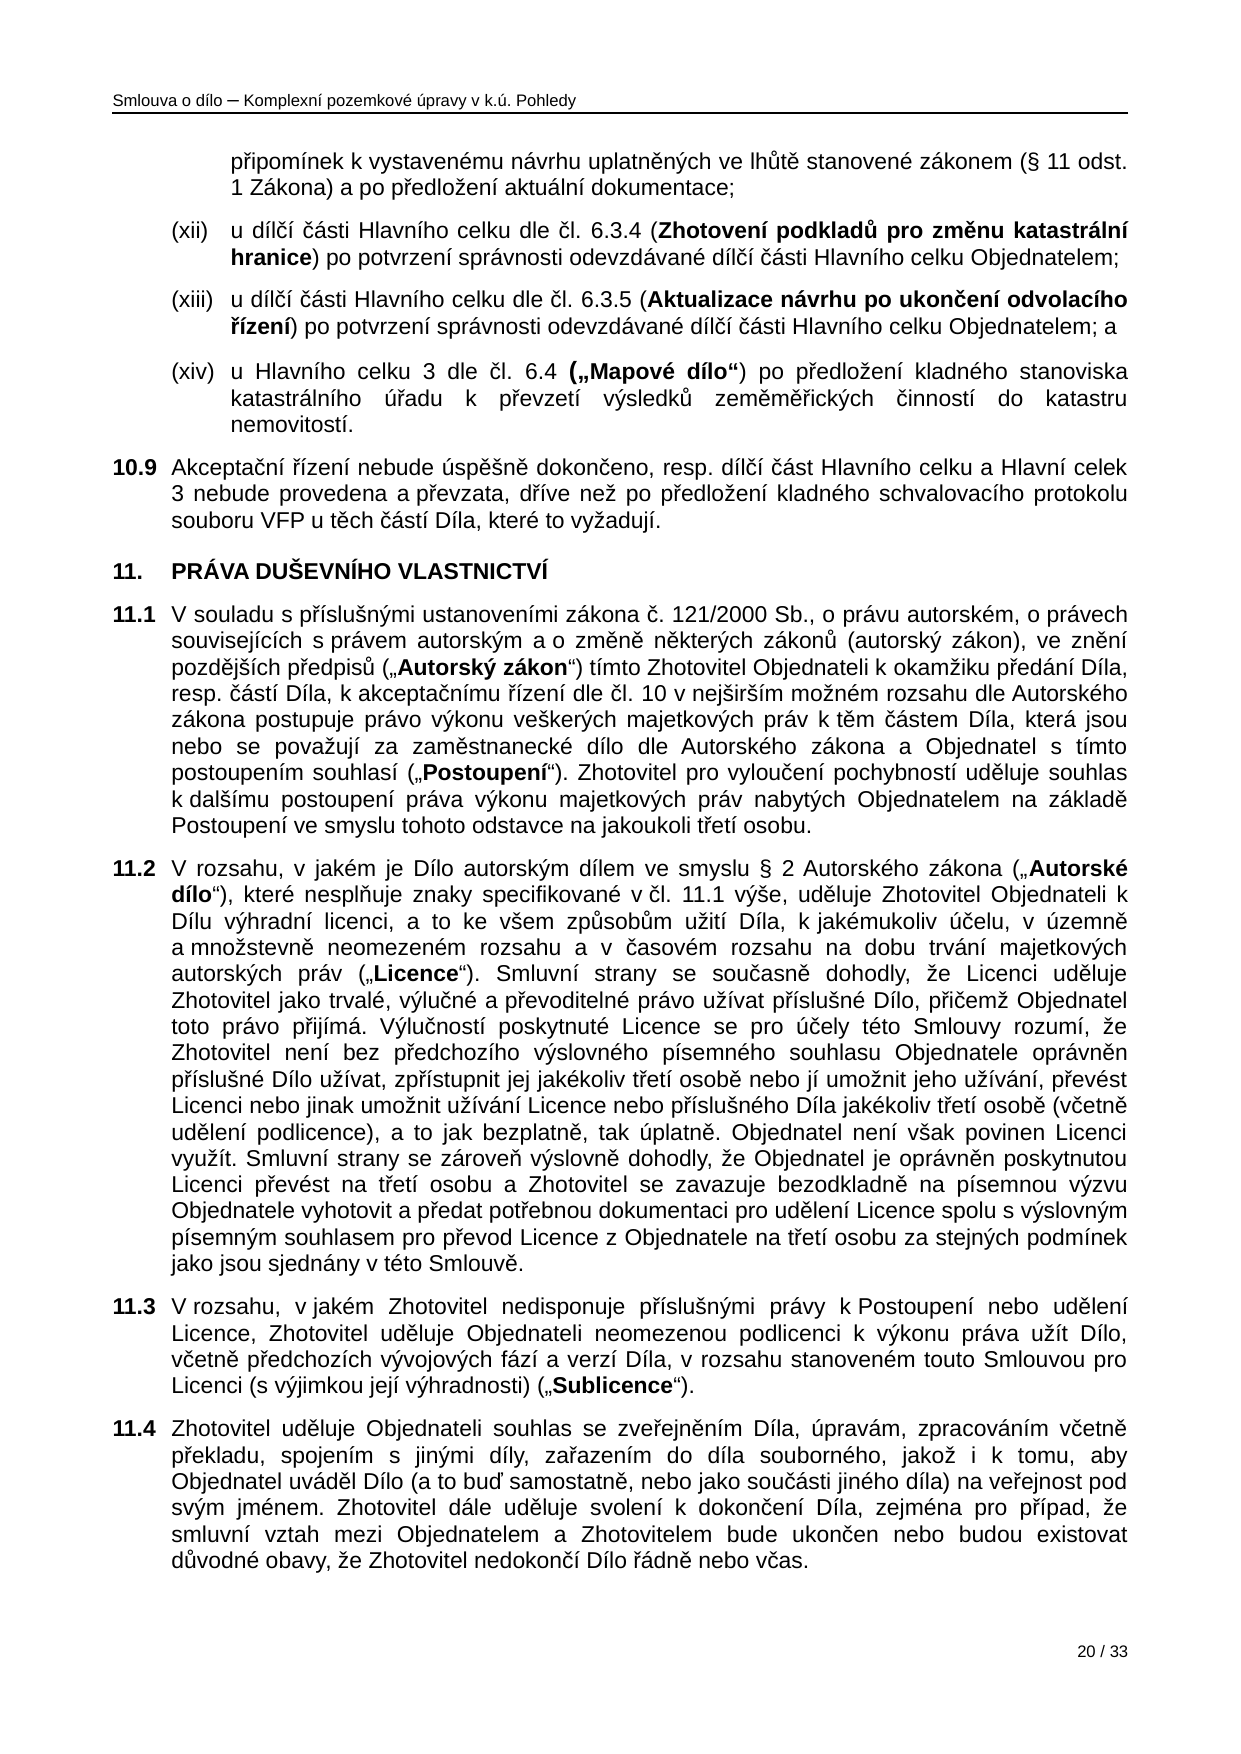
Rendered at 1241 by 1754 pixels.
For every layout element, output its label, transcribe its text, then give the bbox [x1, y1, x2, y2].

text Akceptační řízení nebude úspěšně dokončeno, resp. dílčí část Hlavního celku a Hlavní celek 3 nebude provedena a převzata, dříve než po předložení kladného schvalovacího protokolu souboru VFP u těch částí Díla, které to vyžadují. [112, 454, 1128, 533]
list u Hlavního celku 3 dle čl. 6.4 („Mapové dílo“) po předložení kladného stanoviska katastrálního úřadu k převzetí výsledků zeměměřických činností do katastru nemovitostí. [171, 356, 1128, 437]
list u dílčí části Hlavního celku dle čl. 6.3.5 (Aktualizace návrhu po ukončení odvolacího řízení) po potvrzení správnosti odevzdávané dílčí části Hlavního celku Objednatelem; a [171, 286, 1128, 339]
text Práva duševního vlastnictví [112, 558, 1128, 584]
text V rozsahu, v jakém je Dílo autorským dílem ve smyslu § 2 Autorského zákona („Autorské dílo“), které nesplňuje znaky specifikované v čl. 11.1 výše, uděluje Zhotovitel Objednateli k Dílu výhradní licenci, a to ke všem způsobům užití Díla, k jakémukoliv účelu, v územně a množstevně neomezeném rozsahu a v časovém rozsahu na dobu trvání majetkových autorských práv („Licence“). Smluvní strany se současně dohodly, že Licenci uděluje Zhotovitel jako trvalé, výlučné a převoditelné právo užívat příslušné Dílo, přičemž Objednatel toto právo přijímá. Výlučností poskytnuté Licence se pro účely této Smlouvy rozumí, že Zhotovitel není bez předchozího výslovného písemného souhlasu Objednatele oprávněn příslušné Dílo užívat, zpřístupnit jej jakékoliv třetí osobě nebo jí umožnit jeho užívání, převést Licenci nebo jinak umožnit užívání Licence nebo příslušného Díla jakékoliv třetí osobě (včetně udělení podlicence), a to jak bezplatně, tak úplatně. Objednatel není však povinen Licenci využít. Smluvní strany se zároveň výslovně dohodly, že Objednatel je oprávněn poskytnutou Licenci převést na třetí osobu a Zhotovitel se zavazuje bezodkladně na písemnou výzvu Objednatele vyhotovit a předat potřebnou dokumentaci pro udělení Licence spolu s výslovným písemným souhlasem pro převod Licence z Objednatele na třetí osobu za stejných podmínek jako jsou sjednány v této Smlouvě. [112, 855, 1128, 1277]
list u dílčí části Hlavního celku dle čl. 6.3.4 (Zhotovení podkladů pro změnu katastrální hranice) po potvrzení správnosti odevzdávané dílčí části Hlavního celku Objednatelem; [171, 217, 1128, 270]
text Zhotovitel uděluje Objednateli souhlas se zveřejněním Díla, úpravám, zpracováním včetně překladu, spojením s jinými díly, zařazením do díla souborného, jakož i k tomu, aby Objednatel uváděl Dílo (a to buď samostatně, nebo jako součásti jiného díla) na veřejnost pod svým jménem. Zhotovitel dále uděluje svolení k dokončení Díla, zejména pro případ, že smluvní vztah mezi Objednatelem a Zhotovitelem bude ukončen nebo budou existovat důvodné obavy, že Zhotovitel nedokončí Dílo řádně nebo včas. [112, 1415, 1128, 1573]
text V rozsahu, v jakém Zhotovitel nedisponuje příslušnými právy k Postoupení nebo udělení Licence, Zhotovitel uděluje Objednateli neomezenou podlicenci k výkonu práva užít Dílo, včetně předchozích vývojových fází a verzí Díla, v rozsahu stanoveném touto Smlouvou pro Licenci (s výjimkou její výhradnosti) („Sublicence“). [112, 1293, 1128, 1399]
text V souladu s příslušnými ustanoveními zákona č. 121/2000 Sb., o právu autorském, o právech souvisejících s právem autorským a o změně některých zákonů (autorský zákon), ve znění pozdějších předpisů („Autorský zákon“) tímto Zhotovitel Objednateli k okamžiku předání Díla, resp. částí Díla, k akceptačnímu řízení dle čl. 10 v nejširším možném rozsahu dle Autorského zákona postupuje právo výkonu veškerých majetkových práv k těm částem Díla, která jsou nebo se považují za zaměstnanecké dílo dle Autorského zákona a Objednatel s tímto postoupením souhlasí („Postoupení“). Zhotovitel pro vyloučení pochybností uděluje souhlas k dalšímu postoupení práva výkonu majetkových práv nabytých Objednatelem na základě Postoupení ve smyslu tohoto odstavce na jakoukoli třetí osobu. [112, 601, 1128, 838]
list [171, 148, 1128, 200]
